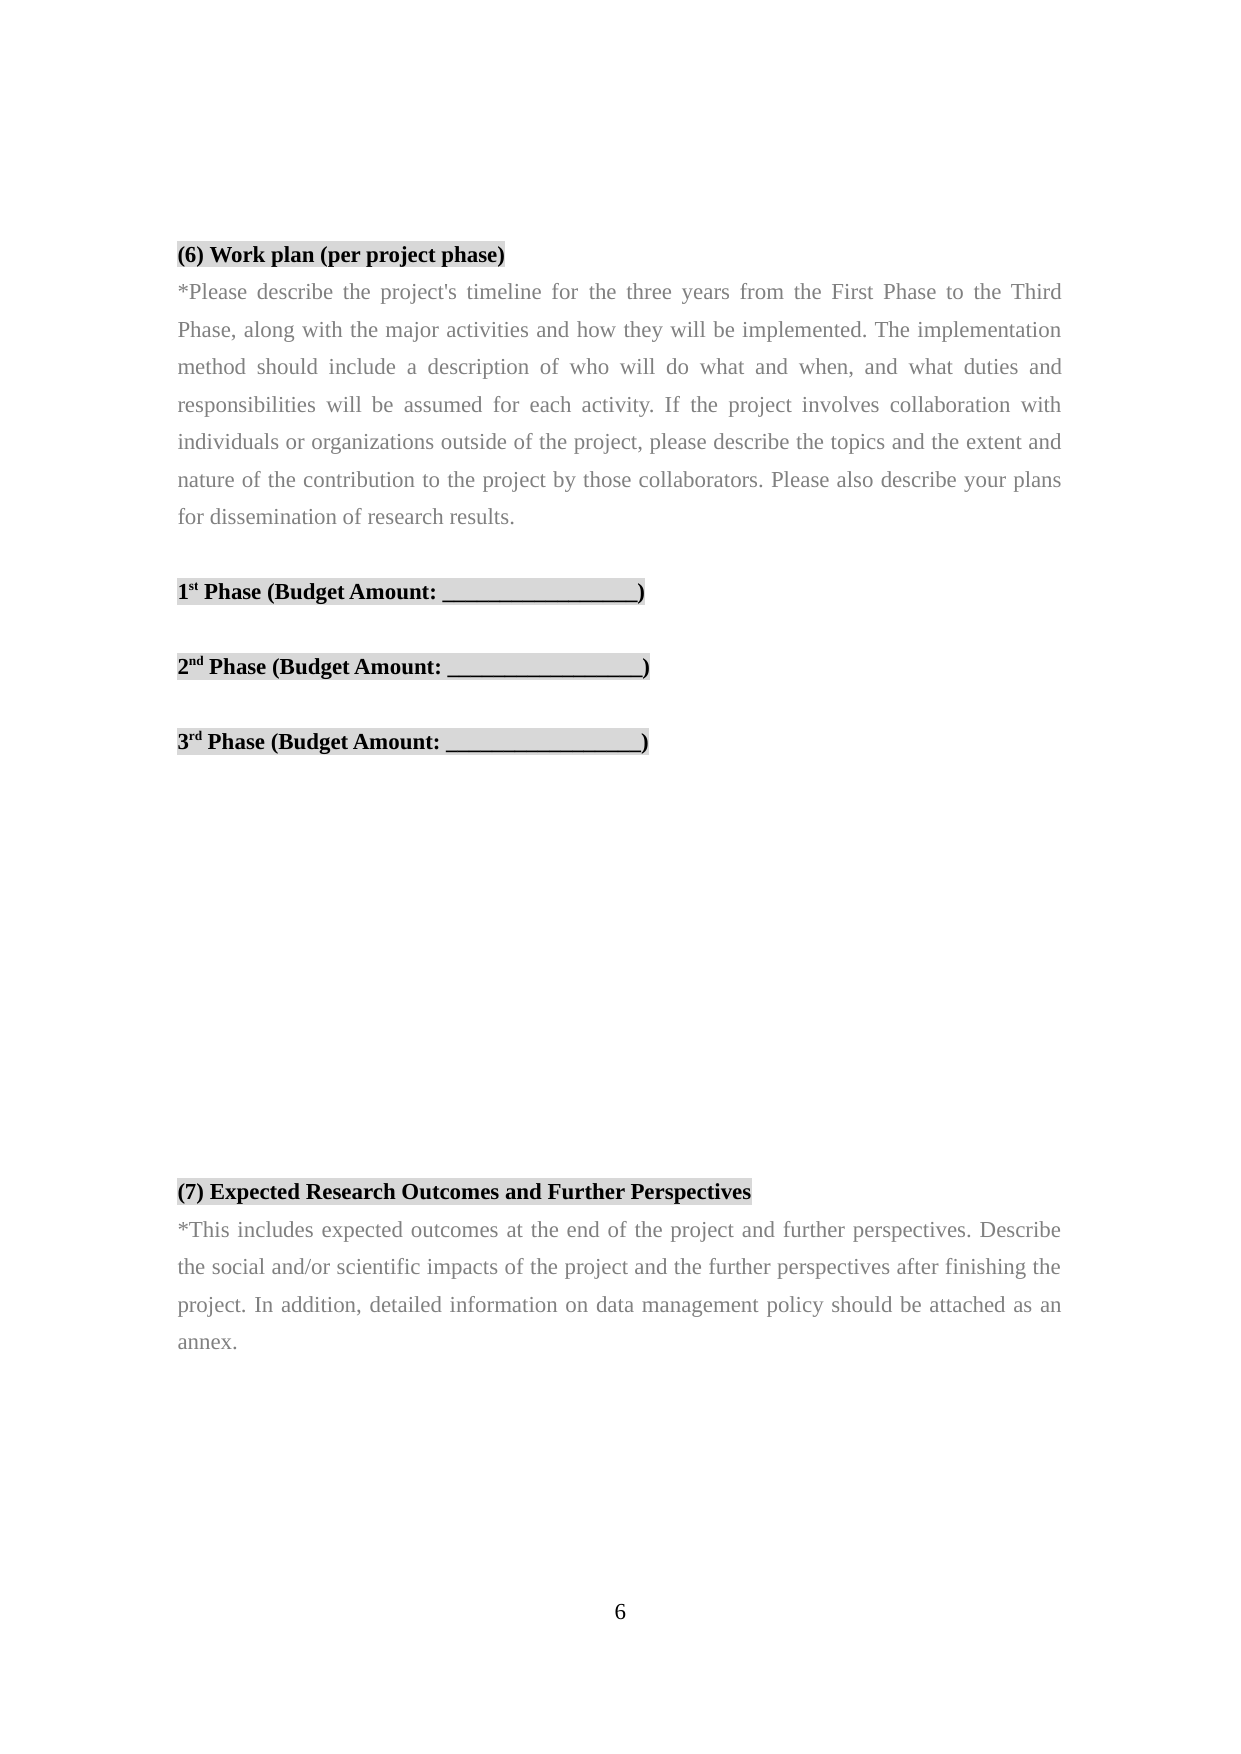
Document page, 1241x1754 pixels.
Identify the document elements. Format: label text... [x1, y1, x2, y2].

text 3rd Phase (Budget Amount: _________________) [177, 723, 1063, 760]
text 2nd Phase (Budget Amount: _________________) [177, 648, 1063, 685]
text *Please describe the project's timeline for the three years from the First Phase to the Third Phase, along with the major activities and how they will be implemented. The implementation method should include a description of who will do what and when, and what duties and responsibilities will be assumed for each activity. If the project involves collaboration with individuals or organizations outside of the project, please describe the topics and the extent and nature of the contribution to the project by those collaborators. Please also describe your plans for dissemination of research results. [177, 273, 1063, 535]
text 1st Phase (Budget Amount: _________________) [177, 573, 1063, 610]
text (6) Work plan (per project phase) [177, 235, 1063, 273]
text (7) Expected Research Outcomes and Further Perspectives [177, 1173, 1063, 1210]
text *This includes expected outcomes at the end of the project and further perspectives. Describe the social and/or scientific impacts of the project and the further perspectives after finishing the project. In addition, detailed information on data management policy should be attached as an annex. [177, 1210, 1063, 1360]
